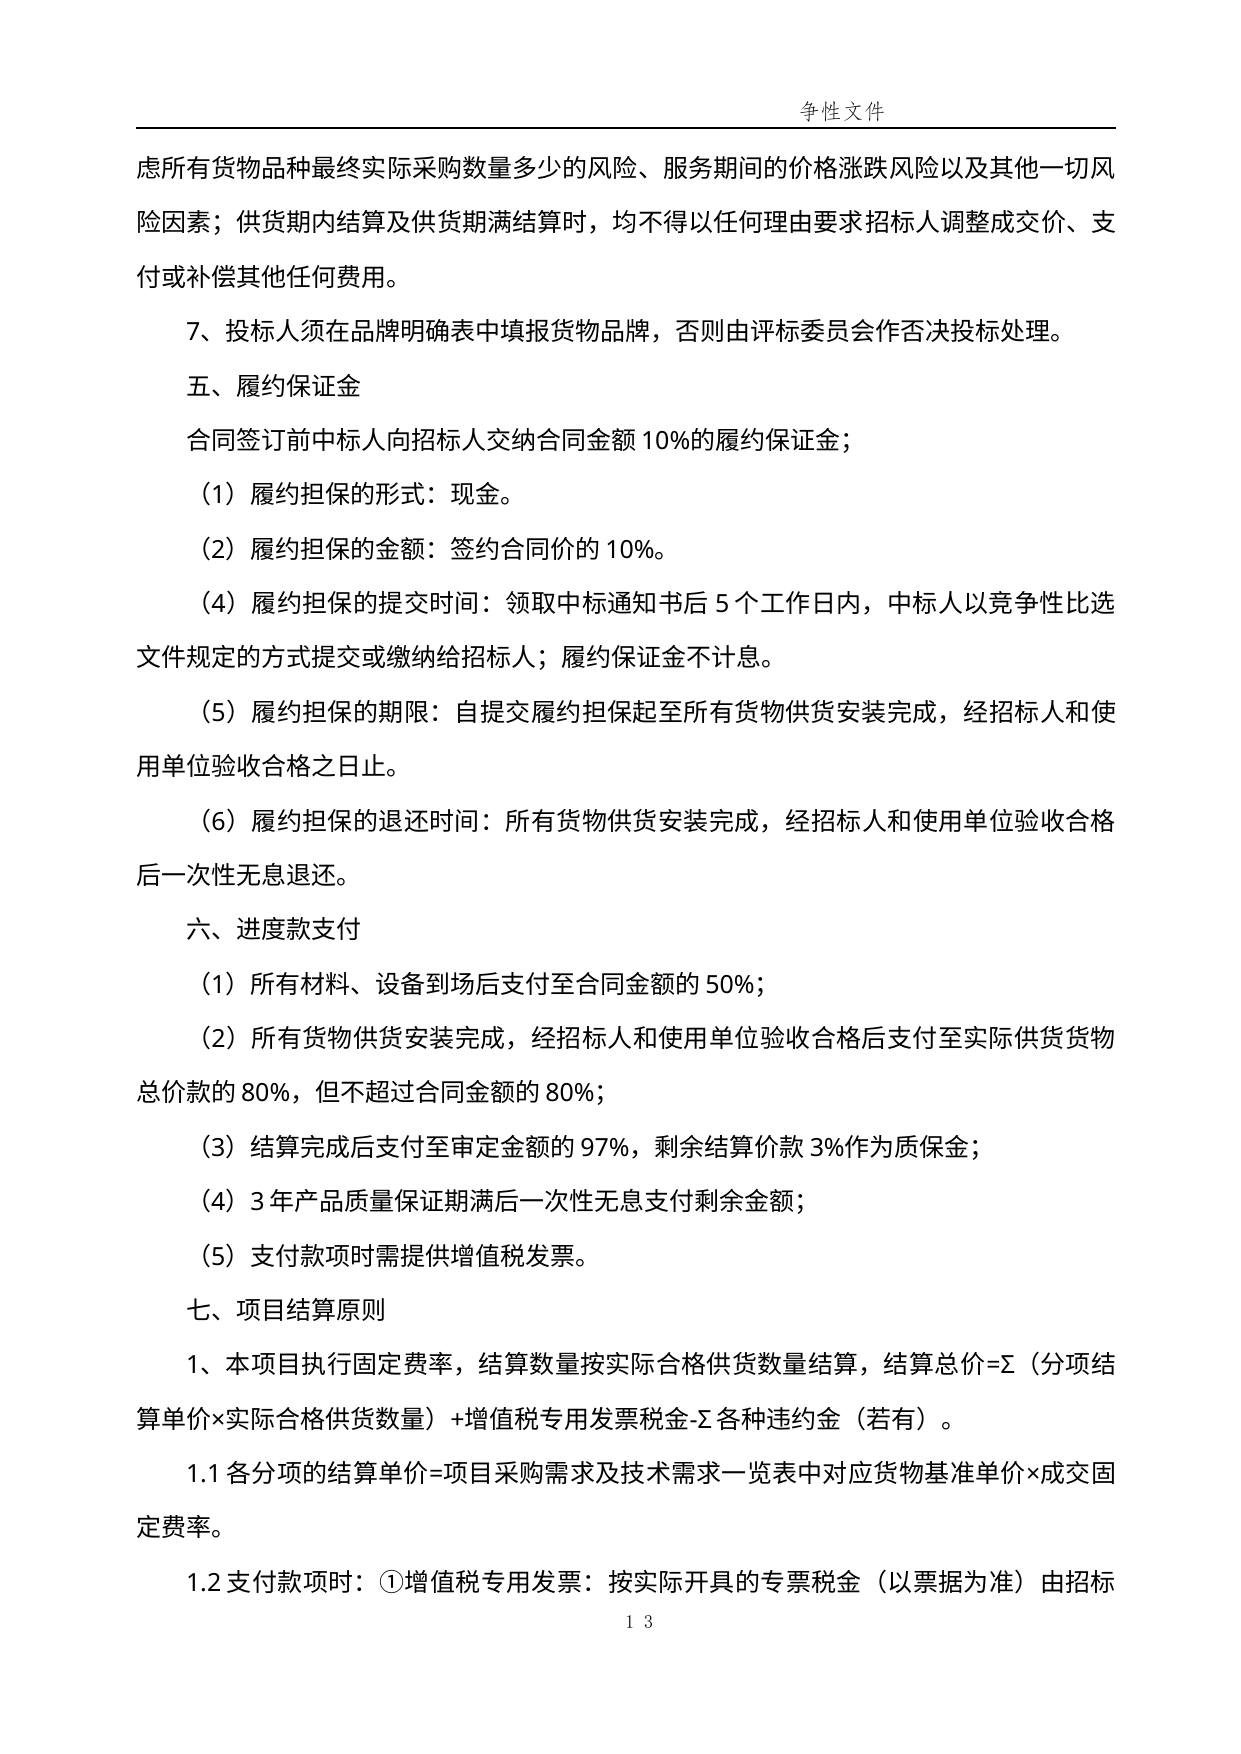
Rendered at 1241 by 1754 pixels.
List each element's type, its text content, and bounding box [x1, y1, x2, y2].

text 合同签订前中标人向招标人交纳合同金额10%的履约保证金； [136, 420, 1116, 457]
text （2）所有货物供货安装完成，经招标人和使用单位验收合格后支付至实际供货货物总价款的80%，但不超过合同金额的80%； [136, 1018, 1116, 1109]
text 1.1各分项的结算单价=项目采购需求及技术需求一览表中对应货物基准单价×成交固定费率。 [136, 1453, 1116, 1544]
text （5）支付款项时需提供增值税发票。 [136, 1236, 1116, 1272]
text 六、进度款支付 [136, 910, 1116, 946]
text 1、本项目执行固定费率，结算数量按实际合格供货数量结算，结算总价=Σ（分项结算单价×实际合格供货数量）+增值税专用发票税金-Σ各种违约金（若有）。 [136, 1345, 1116, 1435]
text （1）履约担保的形式：现金。 [136, 475, 1116, 511]
text 七、项目结算原则 [136, 1290, 1116, 1327]
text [136, 1562, 1116, 1598]
text （1）所有材料、设备到场后支付至合同金额的50%； [136, 964, 1116, 1000]
text （4）3年产品质量保证期满后一次性无息支付剩余金额； [136, 1182, 1116, 1218]
text （4）履约担保的提交时间：领取中标通知书后5个工作日内，中标人以竞争性比选文件规定的方式提交或缴纳给招标人；履约保证金不计息。 [136, 583, 1116, 674]
text （6）履约担保的退还时间：所有货物供货安装完成，经招标人和使用单位验收合格后一次性无息退还。 [136, 801, 1116, 892]
text 五、履约保证金 [136, 366, 1116, 402]
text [136, 148, 1116, 293]
text （2）履约担保的金额：签约合同价的10%。 [136, 529, 1116, 565]
text （3）结算完成后支付至审定金额的97%，剩余结算价款3%作为质保金； [136, 1127, 1116, 1163]
text （5）履约担保的期限：自提交履约担保起至所有货物供货安装完成，经招标人和使用单位验收合格之日止。 [136, 692, 1116, 783]
text 7、投标人须在品牌明确表中填报货物品牌，否则由评标委员会作否决投标处理。 [136, 312, 1116, 348]
